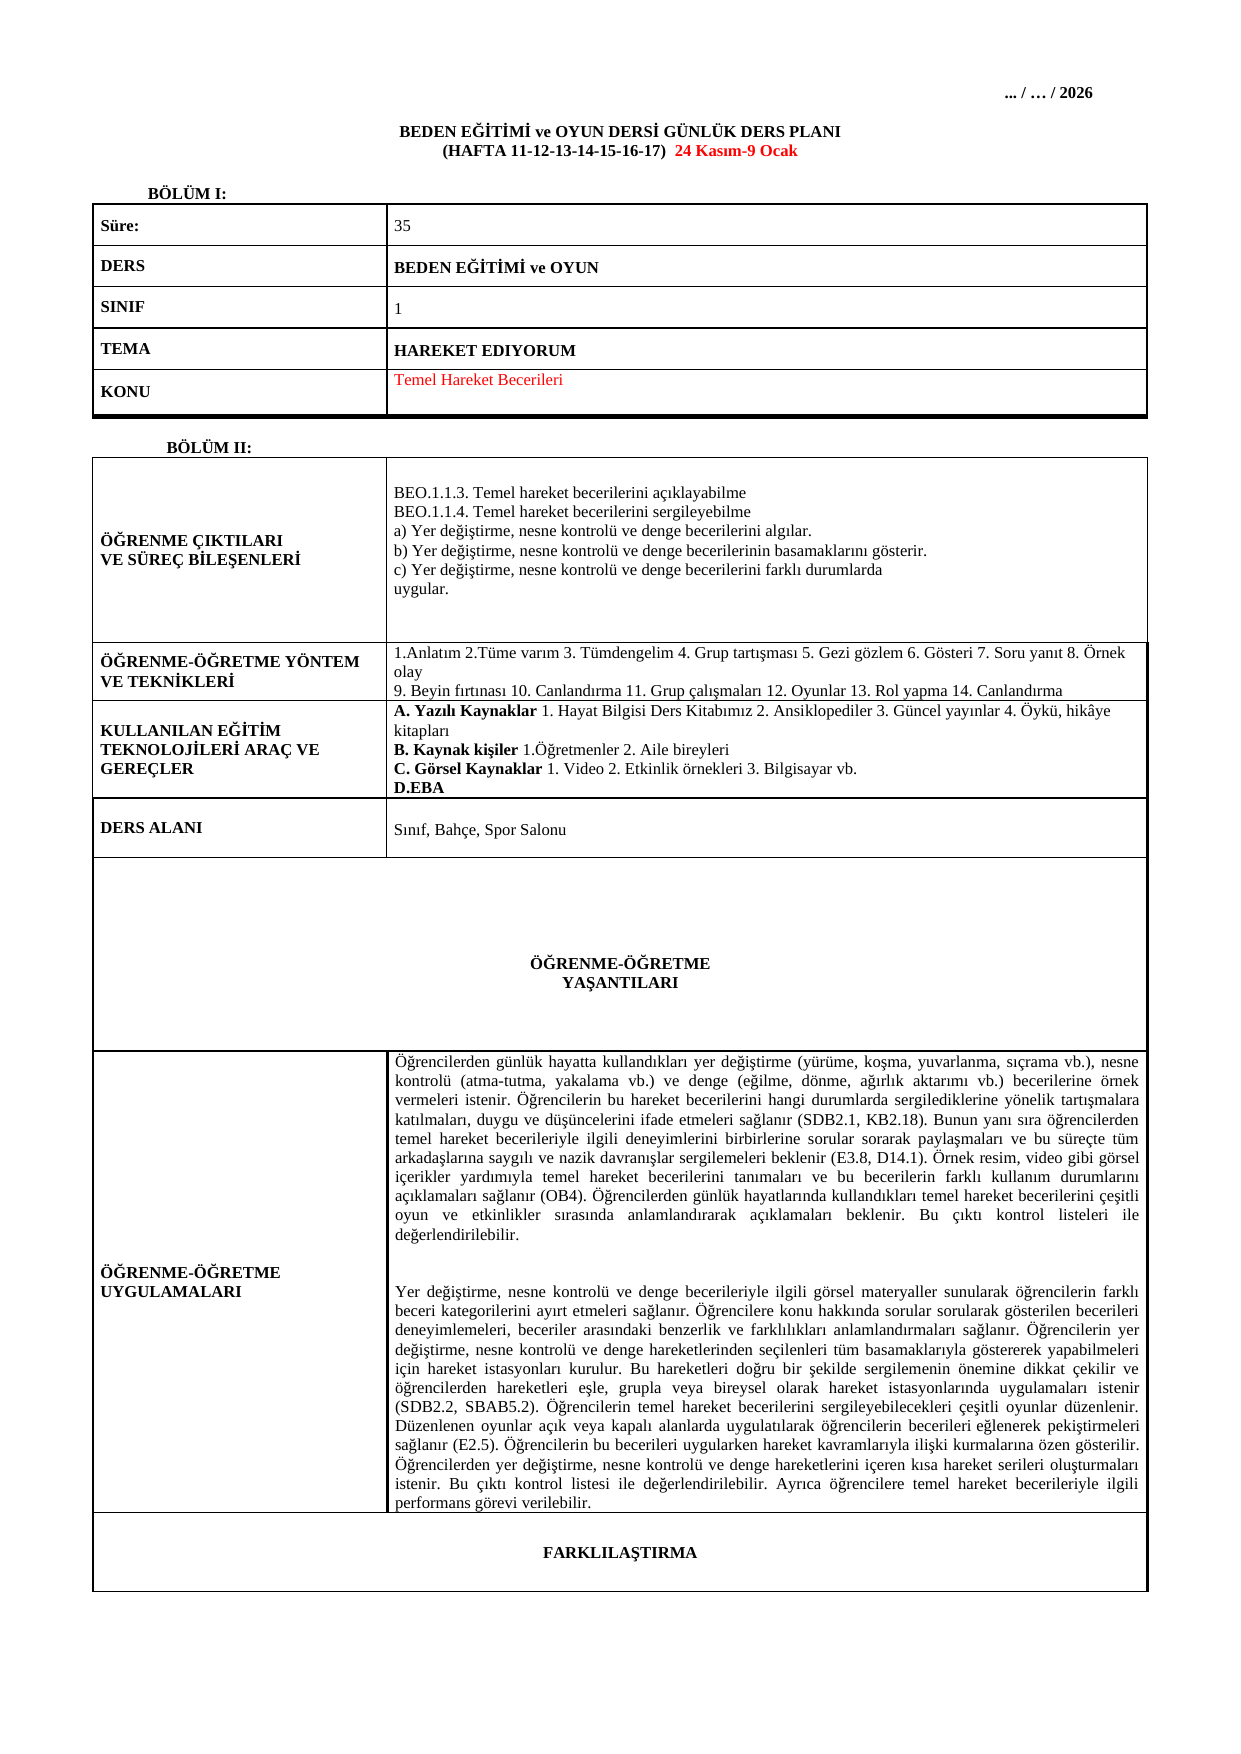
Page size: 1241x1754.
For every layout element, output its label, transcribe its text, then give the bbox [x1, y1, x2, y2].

table_cell FARKLILAŞTIRMA [94, 1513, 1146, 1591]
table_header Süre: [94, 205, 386, 244]
table_cell A. Yazılı Kaynaklar 1. Hayat Bilgisi Ders Kitabımız 2. Ansiklopediler 3. Güncel yayınlar 4. Öykü, hikâye kitapları B. Kaynak kişiler 1.Öğretmenler 2. Aile bireyleri C. Görsel Kaynaklar 1. Video 2. Etkinlik örnekleri 3. Bilgisayar vb. D.EBA [387, 701, 1146, 797]
text (HAFTA 11-12-13-14-15-16-17) 24 Kasım-9 Ocak [148, 141, 1093, 160]
table_cell Sınıf, Bahçe, Spor Salonu [387, 799, 1146, 857]
table_cell KONU [94, 370, 386, 414]
table_cell ÖĞRENME-ÖĞRETME YÖNTEM VE TEKNİKLERİ [93, 643, 386, 700]
table_cell 1.Anlatım 2.Tüme varım 3. Tümdengelim 4. Grup tartışması 5. Gezi gözlem 6. Gösteri 7. Soru yanıt 8. Örnek olay 9. Beyin fırtınası 10. Canlandırma 11. Grup çalışmaları 12. Oyunlar 13. Rol yapma 14. Canlandırma [387, 643, 1146, 700]
text BÖLÜM I: [148, 184, 1093, 203]
table_cell KULLANILAN EĞİTİM TEKNOLOJİLERİ ARAÇ VE GEREÇLER [93, 701, 386, 797]
table_cell TEMA [94, 329, 386, 368]
table_cell 1 [388, 287, 1146, 327]
table_header ÖĞRENME ÇIKTILARI VE SÜREÇ BİLEŞENLERİ [93, 458, 386, 642]
table_cell DERS [94, 246, 386, 286]
table_cell BEDEN EĞİTİMİ ve OYUN [388, 246, 1146, 286]
table_header BEO.1.1.3. Temel hareket becerilerini açıklayabilme BEO.1.1.4. Temel hareket becerilerini sergileyebilme a) Yer değiştirme, nesne kontrolü ve denge becerilerini algılar. b) Yer değiştirme, nesne kontrolü ve denge becerilerinin basamaklarını gösterir. c) Yer değiştirme, nesne kontrolü ve denge becerilerini farklı durumlarda uygular. [387, 458, 1147, 642]
table_cell DERS ALANI [94, 799, 386, 857]
text BÖLÜM II: [148, 438, 1093, 457]
table_cell ÖĞRENME-ÖĞRETME YAŞANTILARI [94, 858, 1146, 1050]
table_header 35 [388, 205, 1146, 244]
table_cell ÖĞRENME-ÖĞRETME UYGULAMALARI [94, 1052, 386, 1512]
table_cell HAREKET EDIYORUM [388, 329, 1146, 368]
text BEDEN EĞİTİMİ ve OYUN DERSİ GÜNLÜK DERS PLANI [148, 122, 1093, 141]
table_cell Temel Hareket Becerileri [388, 370, 1146, 414]
text ... / … / 2026 [148, 83, 1093, 102]
table_cell SINIF [94, 287, 386, 327]
table_cell Öğrencilerden günlük hayatta kullandıkları yer değiştirme (yürüme, koşma, yuvarlanma, sıçrama vb.), nesne kontrolü (atma-tutma, yakalama vb.) ve denge (eğilme, dönme, ağırlık aktarımı vb.) becerilerine örnek vermeleri istenir. Öğrencilerin bu hareket becerilerini hangi durumlarda sergilediklerine yönelik tartışmalara katılmaları, duygu ve düşüncelerini ifade etmeleri sağlanır (SDB2.1, KB2.18). Bunun yanı sıra öğrencilerden temel hareket becerileriyle ilgili deneyimlerini birbirlerine sorular sorarak paylaşmaları ve bu süreçte tüm arkadaşlarına saygılı ve nazik davranışlar sergilemeleri beklenir (E3.8, D14.1). Örnek resim, video gibi görsel içerikler yardımıyla temel hareket becerilerini tanımaları ve bu becerilerin farklı kullanım durumlarını açıklamaları sağlanır (OB4). Öğrencilerden günlük hayatlarında kullandıkları temel hareket becerilerini çeşitli oyun ve etkinlikler sırasında anlamlandırarak açıklamaları beklenir. Bu çıktı kontrol listeleri ile değerlendirilebilir. Yer değiştirme, nesne kontrolü ve denge becerileriyle ilgili görsel materyaller sunularak öğrencilerin farklı beceri kategorilerini ayırt etmeleri sağlanır. Öğrencilere konu hakkında sorular sorularak gösterilen becerileri deneyimlemeleri, beceriler arasındaki benzerlik ve farklılıkları anlamlandırmaları sağlanır. Öğrencilerin yer değiştirme, nesne kontrolü ve denge hareketlerinden seçilenleri tüm basamaklarıyla göstererek yapabilmeleri için hareket istasyonları kurulur. Bu hareketleri doğru bir şekilde sergilemenin önemine dikkat çekilir ve öğrencilerden hareketleri eşle, grupla veya bireysel olarak hareket istasyonlarında uygulamaları istenir (SDB2.2, SBAB5.2). Öğrencilerin temel hareket becerilerini sergileyebilecekleri çeşitli oyunlar düzenlenir. Düzenlenen oyunlar açık veya kapalı alanlarda uygulatılarak öğrencilerin becerileri eğlenerek pekiştirmeleri sağlanır (E2.5). Öğrencilerin bu becerileri uygularken hareket kavramlarıyla ilişki kurmalarına özen gösterilir. Öğrencilerden yer değiştirme, nesne kontrolü ve denge hareketlerini içeren kısa hareket serileri oluşturmaları istenir. Bu çıktı kontrol listesi ile değerlendirilebilir. Ayrıca öğrencilere temel hareket becerileriyle ilgili performans görevi verilebilir. [389, 1052, 1146, 1512]
